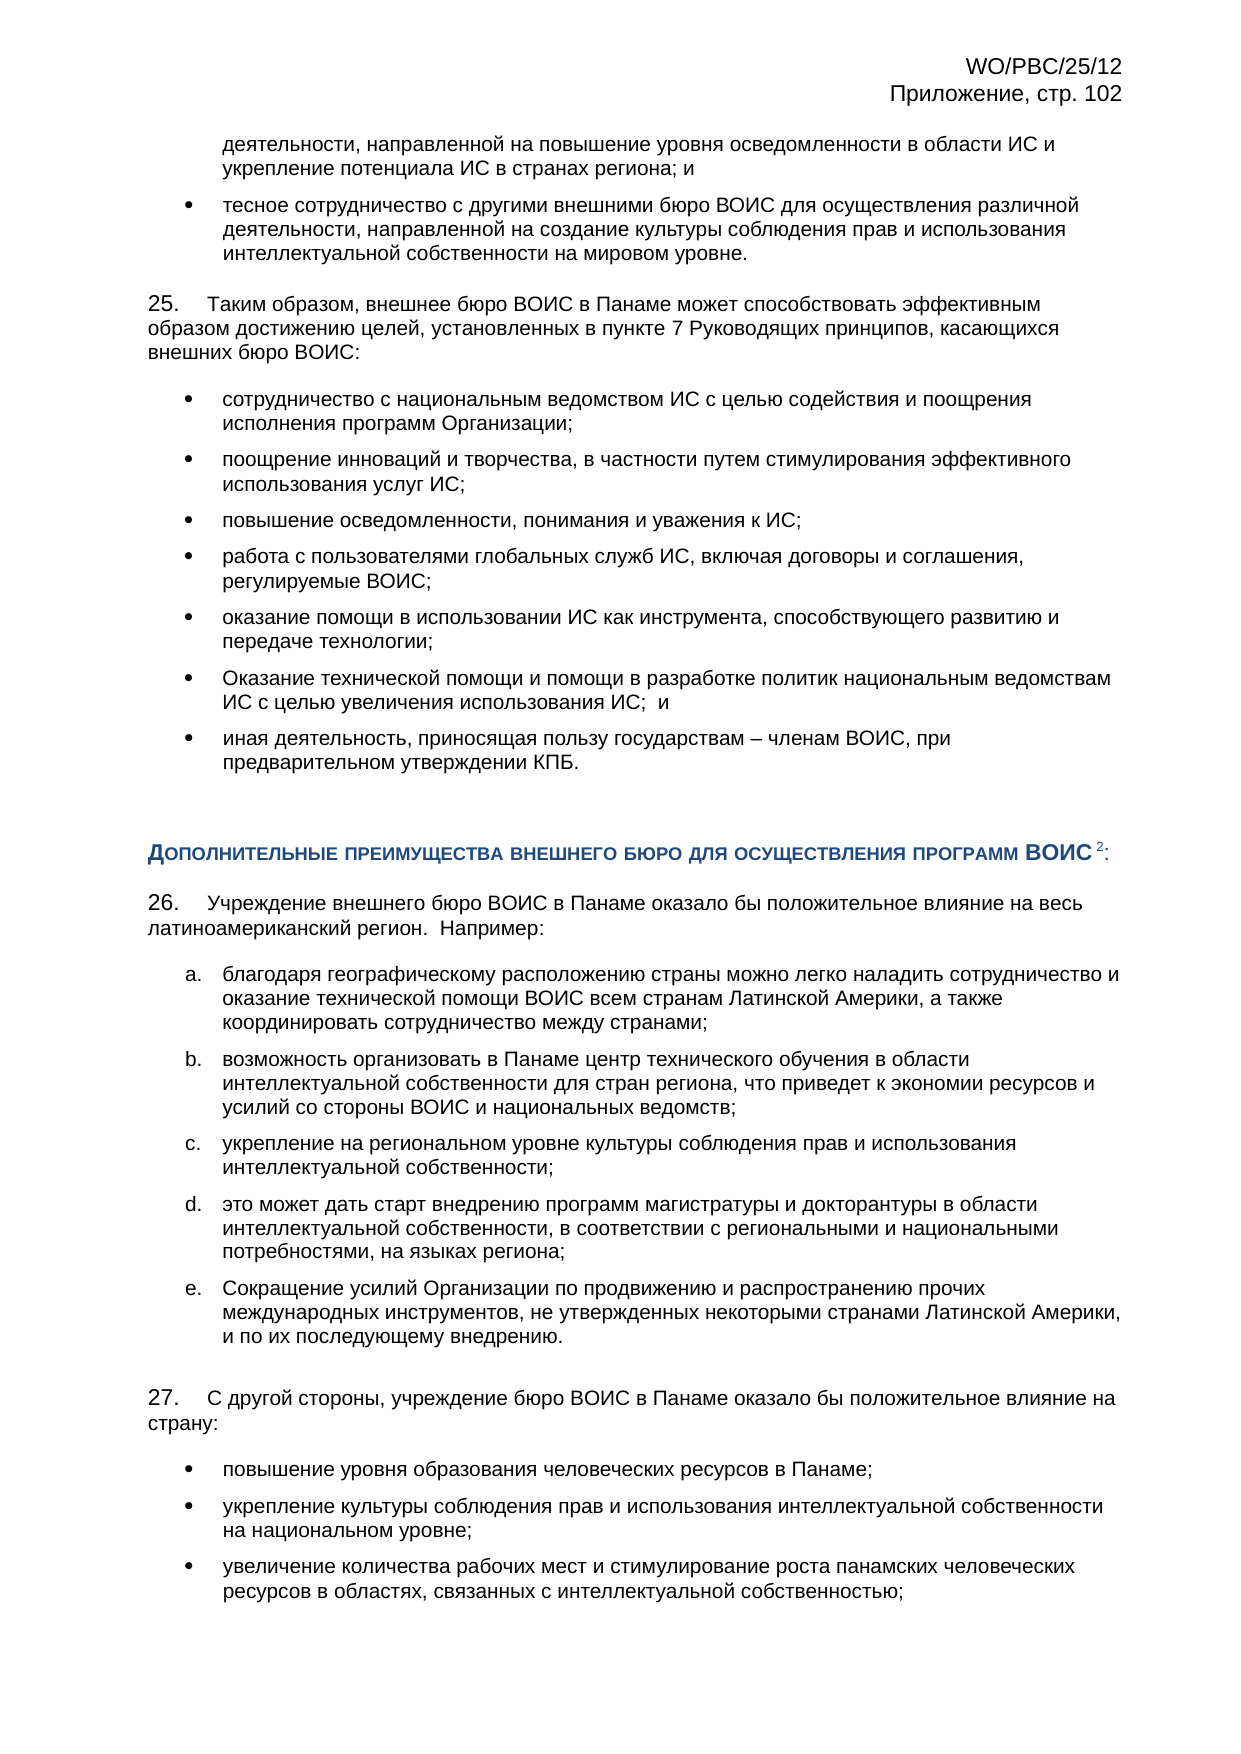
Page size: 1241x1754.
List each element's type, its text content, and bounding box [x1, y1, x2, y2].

text С другой стороны, учреждение бюро ВОИС в Панаме оказало бы положительное влияние на страну: [148, 1384, 1122, 1434]
list укрепление культуры соблюдения прав и использования интеллектуальной собственности на национальном уровне; [185, 1494, 1122, 1542]
list возможность организовать в Панаме центр технического обучения в области интеллектуальной собственности для стран региона, что приведет к экономии ресурсов и усилий со стороны ВОИС и национальных ведомств; [185, 1047, 1122, 1118]
list сотрудничество с национальным ведомством ИС с целью содействия и поощрения исполнения программ Организации; [185, 387, 1122, 435]
list укрепление на региональном уровне культуры соблюдения прав и использования интеллектуальной собственности; [185, 1131, 1122, 1179]
list увеличение количества рабочих мест и стимулирование роста панамских человеческих ресурсов в областях, связанных с интеллектуальной собственностью; [185, 1554, 1122, 1602]
text Дополнительные преимущества внешнего бюро для осуществления программ ВОИС 2: [148, 839, 1122, 865]
list поощрение инноваций и творчества, в частности путем стимулирования эффективного использования услуг ИС; [185, 447, 1122, 495]
list иная деятельность, приносящая пользу государствам – членам ВОИС, при предварительном утверждении КПБ. [185, 726, 1122, 774]
list это может дать старт внедрению программ магистратуры и докторантуры в области интеллектуальной собственности, в соответствии с региональными и национальными потребностями, на языках региона; [185, 1191, 1122, 1263]
text Учреждение внешнего бюро ВОИС в Панаме оказало бы положительное влияние на весь латиноамериканский регион. Например: [148, 889, 1122, 939]
list повышение уровня образования человеческих ресурсов в Панаме; [185, 1457, 1122, 1481]
list Сокращение усилий Организации по продвижению и распространению прочих международных инструментов, не утвержденных некоторыми странами Латинской Америки, и по их последующему внедрению. [185, 1276, 1122, 1348]
list тесное сотрудничество с другими внешними бюро ВОИС для осуществления различной деятельности, направленной на создание культуры соблюдения прав и использования интеллектуальной собственности на мировом уровне. [185, 193, 1122, 264]
list работа с пользователями глобальных служб ИС, включая договоры и соглашения, регулируемые ВОИС; [185, 544, 1122, 592]
text Таким образом, внешнее бюро ВОИС в Панаме может способствовать эффективным образом достижению целей, установленных в пункте 7 Руководящих принципов, касающихся внешних бюро ВОИС: [148, 289, 1122, 364]
list Оказание технической помощи и помощи в разработке политик национальным ведомствам ИС с целью увеличения использования ИС; и [185, 665, 1122, 713]
list благодаря географическому расположению страны можно легко наладить сотрудничество и оказание технической помощи ВОИС всем странам Латинской Америки, а также координировать сотрудничество между странами; [185, 962, 1122, 1034]
list повышение осведомленности, понимания и уважения к ИС; [185, 508, 1122, 532]
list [185, 132, 1122, 180]
list оказание помощи в использовании ИС как инструмента, способствующего развитию и передаче технологии; [185, 605, 1122, 653]
